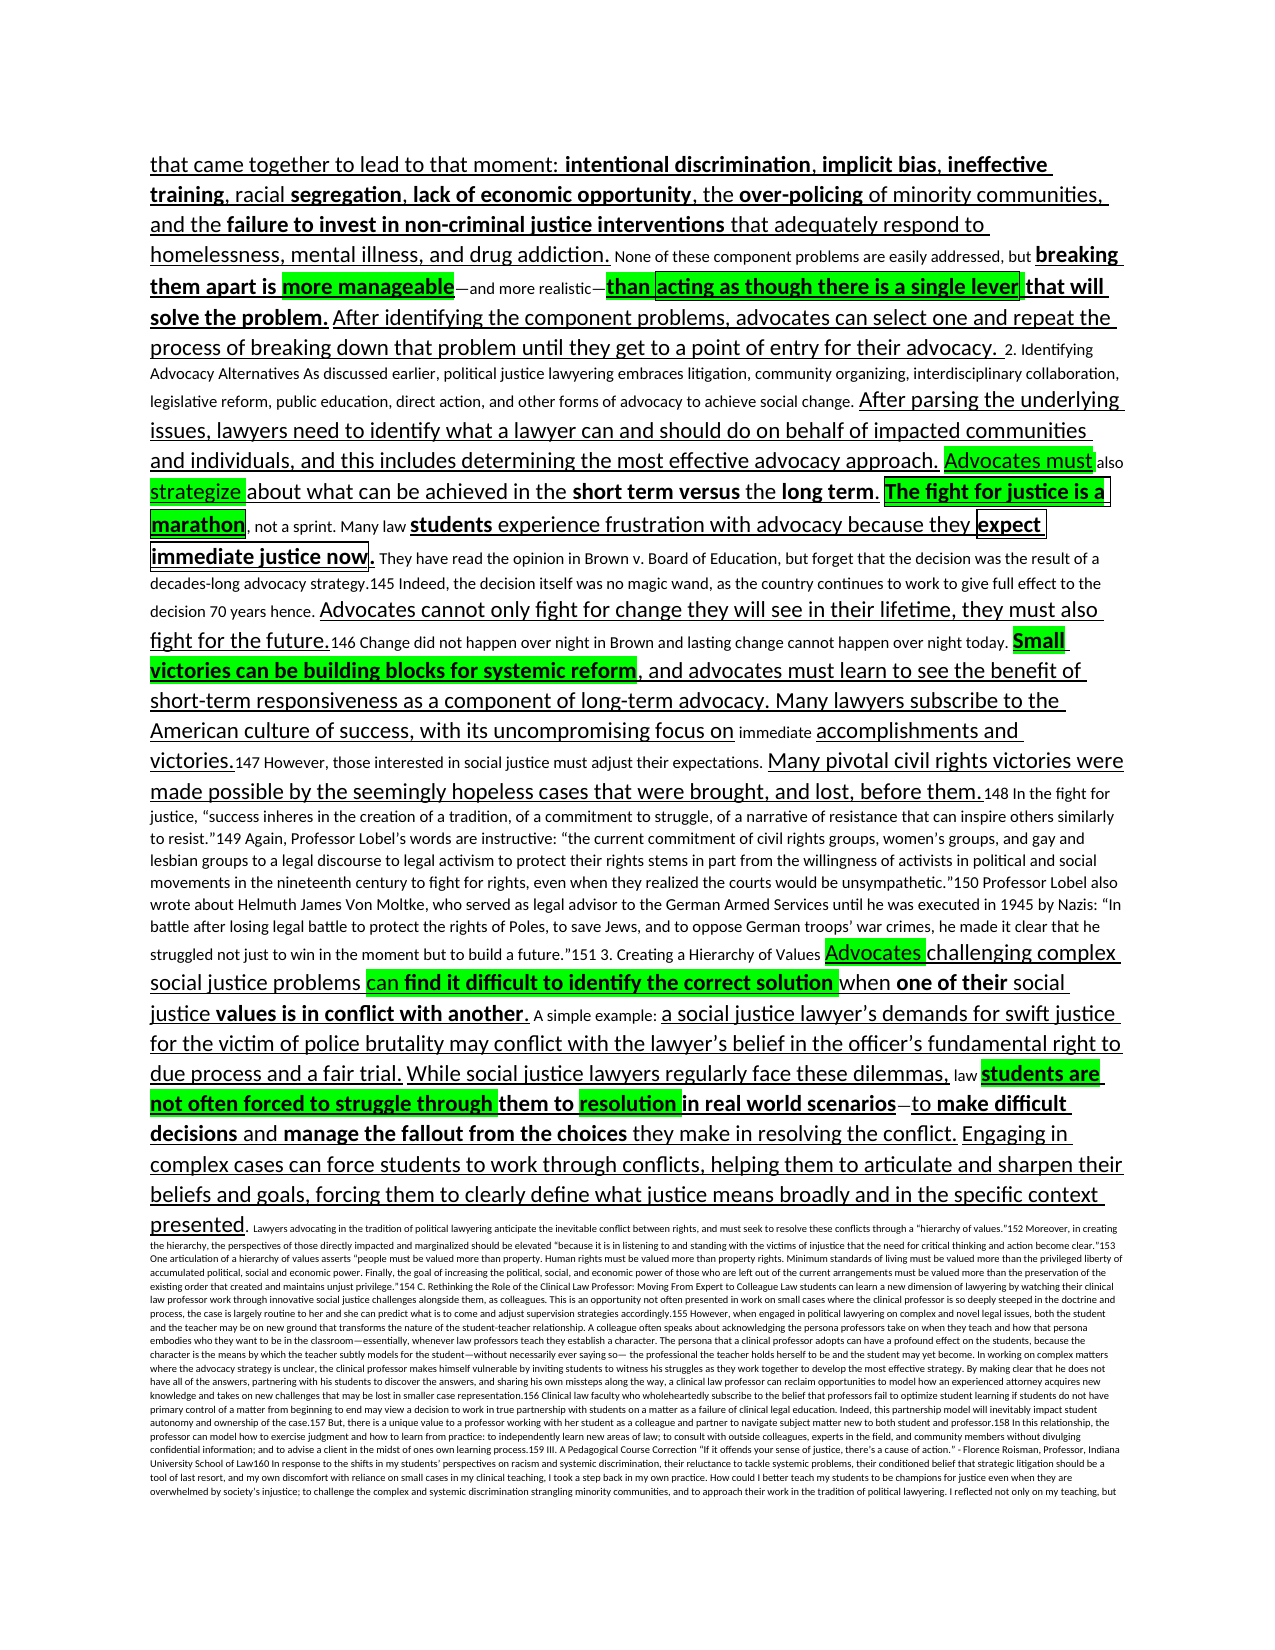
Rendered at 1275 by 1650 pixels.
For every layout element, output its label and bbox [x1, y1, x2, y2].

text [150, 150, 1125, 1497]
